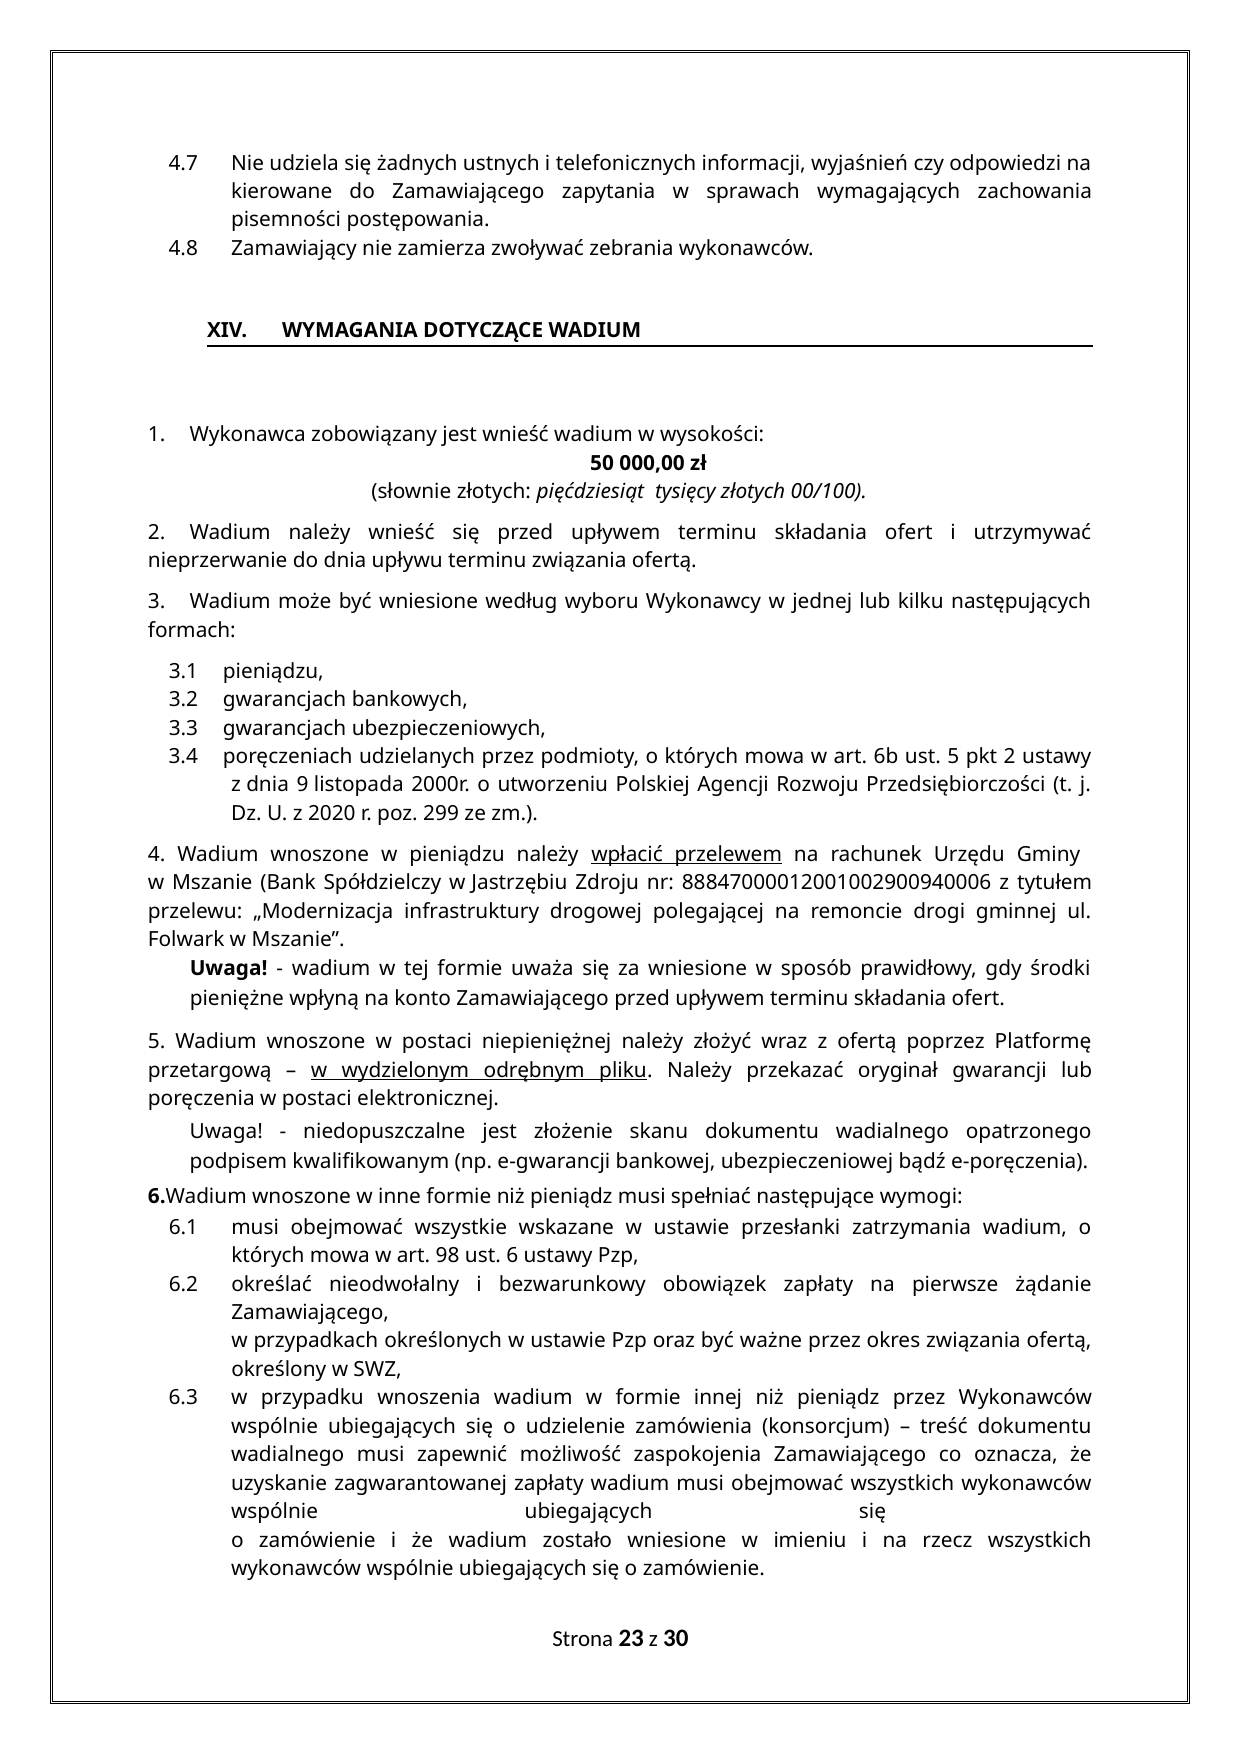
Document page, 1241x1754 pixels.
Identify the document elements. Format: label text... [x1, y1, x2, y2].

subtitle w przypadku wnoszenia wadium w formie innej niż pieniądz przez Wykonawców wspólnie ubiegających się o udzielenie zamówienia (konsorcjum) – treść dokumentu wadialnego musi zapewnić możliwość zaspokojenia Zamawiającego co oznacza, że uzyskanie zagwarantowanej zapłaty wadium musi obejmować wszystkich wykonawców wspólnie ubiegających się o zamówienie i że wadium zostało wniesione w imieniu i na rzecz wszystkich wykonawców wspólnie ubiegających się o zamówienie. [168, 1382, 1093, 1582]
list Wadium należy wnieść się przed upływem terminu składania ofert i utrzymywać nieprzerwanie do dnia upływu terminu związania ofertą. [148, 517, 1093, 574]
text Uwaga! - wadium w tej formie uważa się za wniesione w sposób prawidłowy, gdy środki pieniężne wpłyną na konto Zamawiającego przed upływem terminu składania ofert. [189, 953, 1093, 1012]
list Wadium może być wniesione według wyboru Wykonawcy w jednej lub kilku następujących formach: [148, 586, 1093, 643]
subtitle musi obejmować wszystkie wskazane w ustawie przesłanki zatrzymania wadium, o których mowa w art. 98 ust. 6 ustawy Pzp, [168, 1212, 1093, 1269]
list pieniądzu, [168, 656, 1093, 684]
subtitle 5. Wadium wnoszone w postaci niepieniężnej należy złożyć wraz z ofertą poprzez Platformę przetargową – w wydzielonym odrębnym pliku. Należy przekazać oryginał gwarancji lub poręczenia w postaci elektronicznej. [148, 1026, 1093, 1112]
text (słownie złotych: pięćdziesiąt tysięcy złotych 00/100). [148, 476, 1093, 504]
list gwarancjach ubezpieczeniowych, [168, 713, 1093, 741]
text 50 000,00 zł [204, 448, 1093, 476]
subtitle 6.Wadium wnoszone w inne formie niż pieniądz musi spełniać następujące wymogi: [148, 1181, 1093, 1210]
subtitle Uwaga! - niedopuszczalne jest złożenie skanu dokumentu wadialnego opatrzonego podpisem kwalifikowanym (np. e-gwarancji bankowej, ubezpieczeniowej bądź e-poręczenia). [189, 1116, 1093, 1175]
list gwarancjach bankowych, [168, 684, 1093, 713]
subtitle określać nieodwołalny i bezwarunkowy obowiązek zapłaty na pierwsze żądanie Zamawiającego, w przypadkach określonych w ustawie Pzp oraz być ważne przez okres związania ofertą, określony w SWZ, [168, 1269, 1093, 1382]
list Nie udziela się żadnych ustnych i telefonicznych informacji, wyjaśnień czy odpowiedzi na kierowane do Zamawiającego zapytania w sprawach wymagających zachowania pisemności postępowania. [168, 148, 1093, 233]
list Wykonawca zobowiązany jest wnieść wadium w wysokości: [148, 419, 1093, 448]
list poręczeniach udzielanych przez podmioty, o których mowa w art. 6b ust. 5 pkt 2 ustawy z dnia 9 listopada 2000r. o utworzeniu Polskiej Agencji Rozwoju Przedsiębiorczości (t. j. Dz. U. z 2020 r. poz. 299 ze zm.). [168, 741, 1093, 826]
subtitle 4. Wadium wnoszone w pieniądzu należy wpłacić przelewem na rachunek Urzędu Gminy w Mszanie (Bank Spółdzielczy w Jastrzębiu Zdroju nr: 88847000012001002900940006 z tytułem przelewu: „Modernizacja infrastruktury drogowej polegającej na remoncie drogi gminnej ul. Folwark w Mszanie”. [148, 839, 1093, 953]
subtitle WYMAGANIA DOTYCZĄCE WADIUM [207, 315, 1093, 345]
list Zamawiający nie zamierza zwoływać zebrania wykonawców. [168, 233, 1093, 261]
